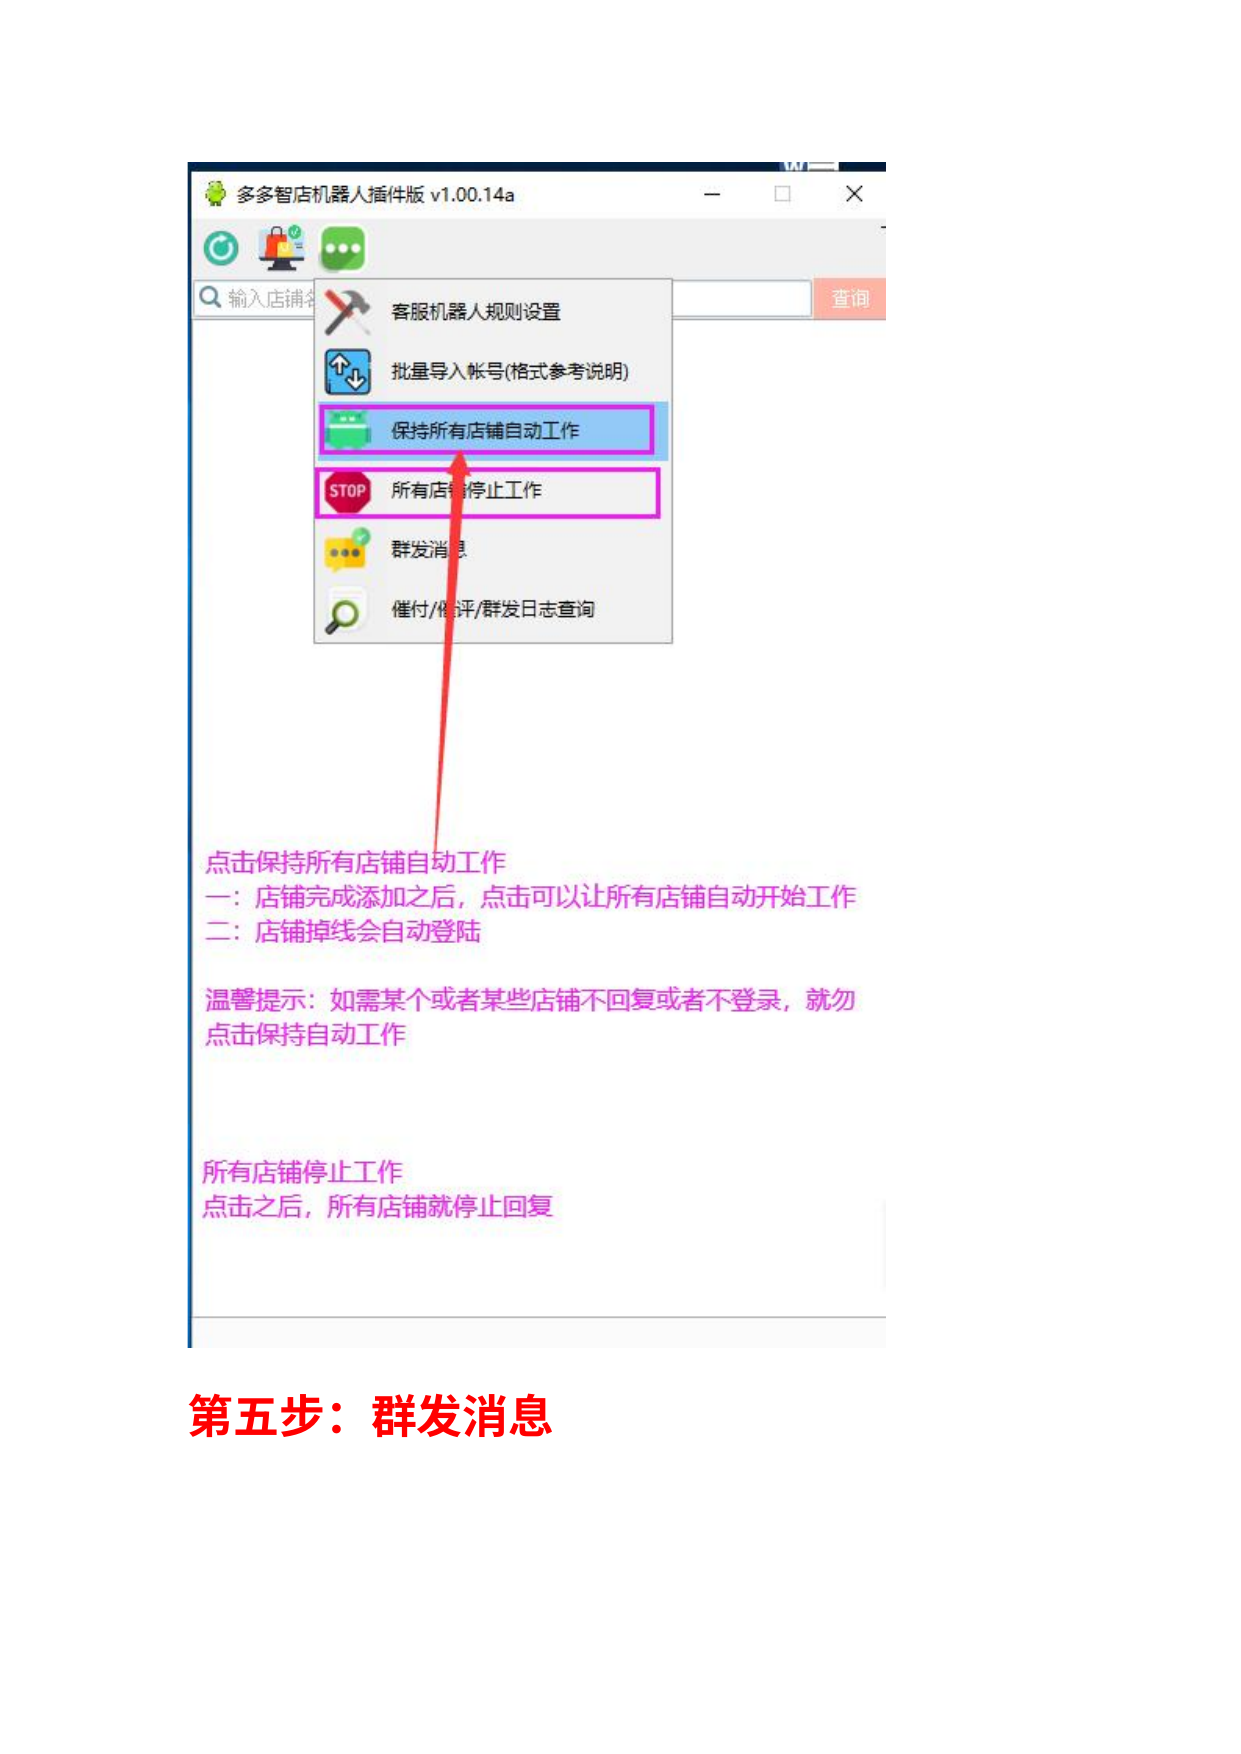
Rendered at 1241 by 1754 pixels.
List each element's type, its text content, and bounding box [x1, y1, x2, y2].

picture [187, 162, 886, 1348]
text 第五步：群发消息 [187, 1364, 1053, 1462]
